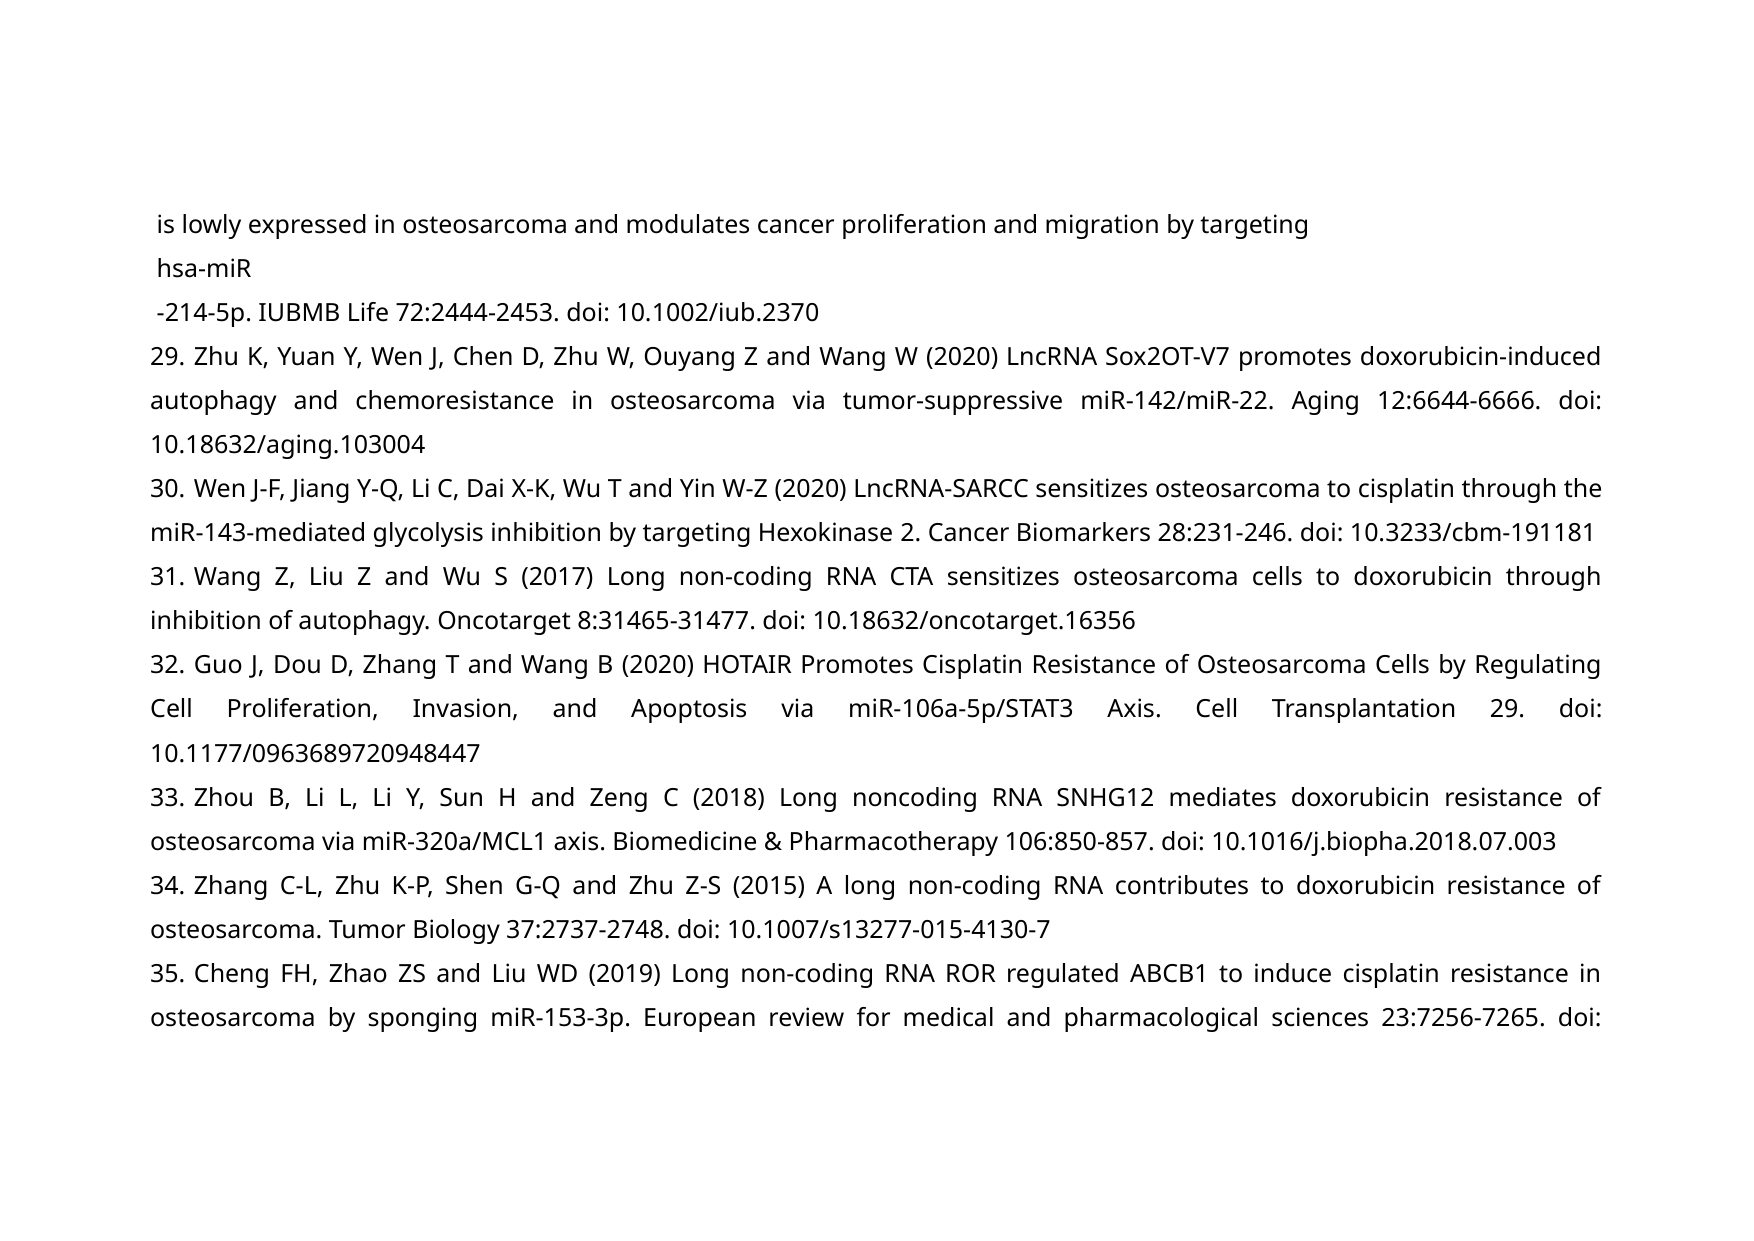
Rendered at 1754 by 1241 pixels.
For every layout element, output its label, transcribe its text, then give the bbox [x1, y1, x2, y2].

text 31. Wang Z, Liu Z and Wu S (2017) Long non-coding RNA CTA sensitizes osteosarcoma cells to doxorubicin through inhibition of autophagy. Oncotarget 8:31465-31477. doi: 10.18632/oncotarget.16356 [150, 554, 1604, 642]
text 30. Wen J-F, Jiang Y-Q, Li C, Dai X-K, Wu T and Yin W-Z (2020) LncRNA-SARCC sensitizes osteosarcoma to cisplatin through the miR-143-mediated glycolysis inhibition by targeting Hexokinase 2. Cancer Biomarkers 28:231-246. doi: 10.3233/cbm-191181 [150, 466, 1604, 554]
text hsa‐miR [150, 246, 1604, 289]
text 33. Zhou B, Li L, Li Y, Sun H and Zeng C (2018) Long noncoding RNA SNHG12 mediates doxorubicin resistance of osteosarcoma via miR-320a/MCL1 axis. Biomedicine & Pharmacotherapy 106:850-857. doi: 10.1016/j.biopha.2018.07.003 [150, 774, 1604, 862]
text 34. Zhang C-L, Zhu K-P, Shen G-Q and Zhu Z-S (2015) A long non-coding RNA contributes to doxorubicin resistance of osteosarcoma. Tumor Biology 37:2737-2748. doi: 10.1007/s13277-015-4130-7 [150, 862, 1604, 951]
text is lowly expressed in osteosarcoma and modulates cancer proliferation and migration by targeting [150, 201, 1604, 246]
text 32. Guo J, Dou D, Zhang T and Wang B (2020) HOTAIR Promotes Cisplatin Resistance of Osteosarcoma Cells by Regulating Cell Proliferation, Invasion, and Apoptosis via miR-106a-5p/STAT3 Axis. Cell Transplantation 29. doi: 10.1177/0963689720948447 [150, 642, 1604, 774]
text ‐214‐5p. IUBMB Life 72:2444-2453. doi: 10.1002/iub.2370 [150, 289, 1604, 334]
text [150, 951, 1604, 1039]
text 29. Zhu K, Yuan Y, Wen J, Chen D, Zhu W, Ouyang Z and Wang W (2020) LncRNA Sox2OT-V7 promotes doxorubicin-induced autophagy and chemoresistance in osteosarcoma via tumor-suppressive miR-142/miR-22. Aging 12:6644-6666. doi: 10.18632/aging.103004 [150, 334, 1604, 466]
